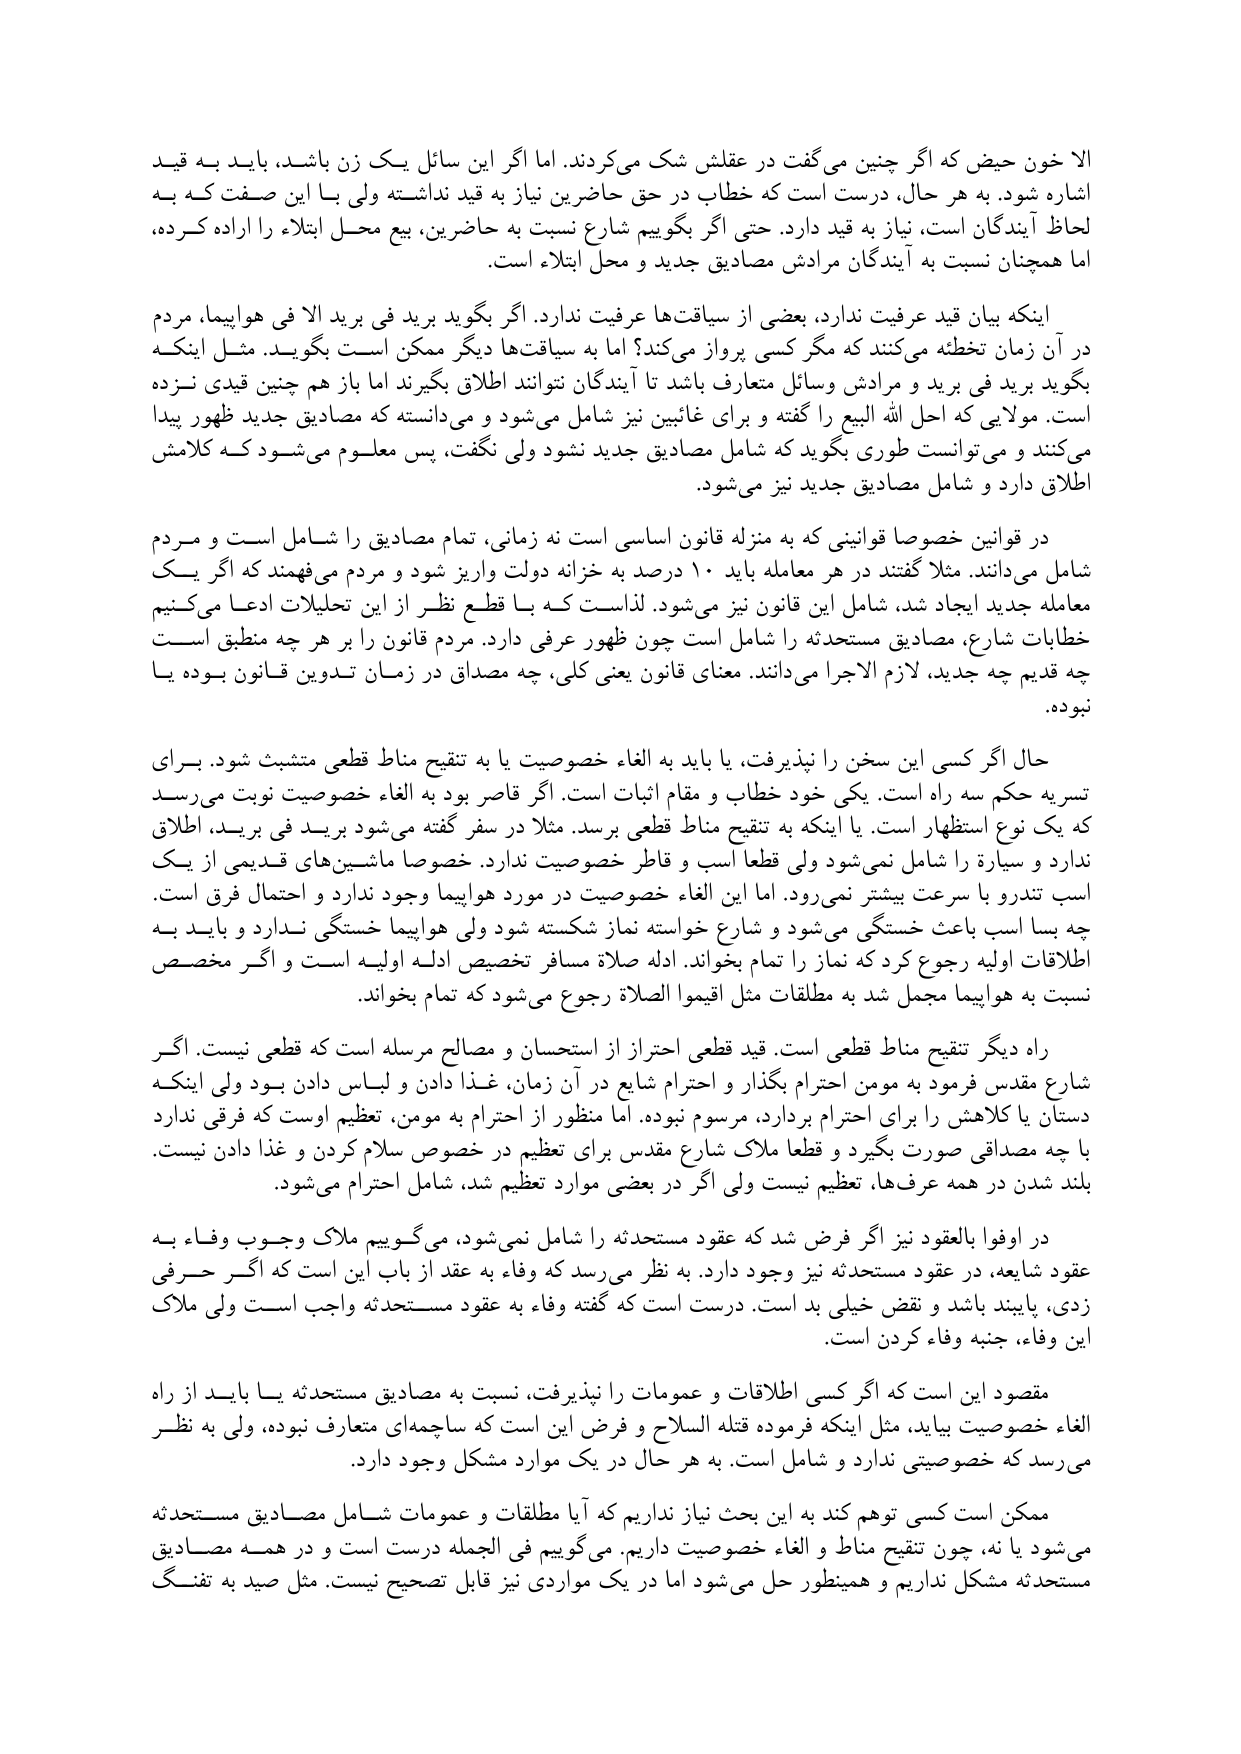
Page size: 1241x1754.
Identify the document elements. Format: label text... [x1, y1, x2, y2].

text راه دیگر تنقیح مناط قطعی است. قید قطعی احتراز از استحسان و مصالح مرسله است که قطعی نیست. اگر شارع مقدس فرمود به مومن احترام بگذار و احترام شایع در آن زمان، غذا دادن و لباس دادن بود ولی اینکه دستان یا کلاهش را برای احترام بردارد، مرسوم نبوده. اما منظور از احترام به مومن، تعظیم اوست که فرقی ندارد با چه مصداقی صورت بگیرد و قطعا ملاک شارع مقدس برای تعظیم در خصوص سلام کردن و غذا دادن نیست. بلند شدن در همه عرف‌ها، تعظیم نیست ولی اگر در بعضی موارد تعظیم شد، شامل احترام می‌شود. [150, 1038, 1090, 1202]
text مقصود این است که اگر کسی اطلاقات و عمومات را نپذیرفت، نسبت به مصادیق مستحدثه یا باید از راه الغاء خصوصیت بیاید، مثل اینکه فرموده قتله السلاح و فرض این است که ساچمه‌ای متعارف نبوده، ولی به نظر می‌رسد که خصوصیتی ندارد و شامل است. به هر حال در یک موارد مشکل وجود دارد. [150, 1382, 1090, 1478]
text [150, 150, 1090, 280]
text در اوفوا بالعقود نیز اگر فرض شد که عقود مستحدثه را شامل نمی‌شود، می‌گوییم ملاک وجوب وفاء به عقود شایعه، در عقود مستحدثه نیز وجود دارد. به نظر می‌رسد که وفاء به عقد از باب این است که اگر حرفی زدی، پایبند باشد و نقض خیلی بد است. درست است که گفته وفاء به عقود مستحدثه واجب است ولی ملاک این وفاء، جنبه وفاء کردن است. [150, 1227, 1090, 1357]
text حال اگر کسی این سخن را نپذیرفت، یا باید به الغاء‌ خصوصیت یا به تنقیح مناط قطعی متشبث شود. برای تسریه حکم سه راه است. یکی خود خطاب و مقام اثبات است. اگر قاصر بود به الغاء خصوصیت نوبت می‌رسد که یک نوع استظهار است. یا اینکه به تنقیح مناط قطعی برسد. مثلا در سفر گفته می‌شود برید فی برید، اطلاق ندارد و سیارة را شامل نمی‌شود ولی قطعا اسب و قاطر خصوصیت ندارد. خصوصا ماشین‌های قدیمی از یک اسب تندرو با سرعت بیشتر نمی‌رود. اما این الغاء‌ خصوصیت در مورد هواپیما وجود ندارد و احتمال فرق است. چه بسا اسب باعث خستگی می‌شود و شارع خواسته نماز شکسته شود ولی هواپیما خستگی ندارد و باید به اطلاقات اولیه رجوع کرد که نماز را تمام بخواند. ادله صلاة مسافر تخصیص ادله اولیه است و اگر مخصص نسبت به هواپیما مجمل شد به مطلقات مثل اقیموا الصلاة‌ رجوع می‌شود که تمام بخواند. [150, 749, 1090, 1013]
text در قوانین خصوصا قوانینی که به منزله قانون اساسی است نه زمانی، تمام مصادیق را شامل است و مردم شامل می‌دانند. مثلا گفتند در هر معامله باید 10 درصد به خزانه دولت واریز شود و مردم می‌فهمند که اگر یک معامله جدید ایجاد شد، شامل این قانون نیز می‌شود. لذاست که با قطع نظر از این تحلیلات ادعا می‌کنیم خطابات شارع، مصادیق مستحدثه را شامل است چون ظهور عرفی دارد. مردم قانون را بر هر چه منطبق است چه قدیم چه جدید، لازم الاجرا می‌دانند. معنای قانون یعنی کلی، چه مصداق در زمان تدوین قانون بوده یا نبوده. [150, 527, 1090, 724]
text اینکه بیان قید عرفیت ندارد، بعضی از سیاقت‌ها عرفیت ندارد. اگر بگوید برید فی برید الا فی هواپیما، مردم در آن زمان تخطئه می‌کنند که مگر کسی پرواز می‌کند؟ اما به سیاقت‌ها دیگر ممکن است بگوید. مثل اینکه بگوید برید فی برید و مرادش وسائل متعارف باشد تا آیندگان نتوانند اطلاق بگیرند اما باز هم چنین قیدی نزده است. مولایی که احل الله البیع را گفته و برای غائبین نیز شامل می‌شود و می‌دانسته که مصادیق جدید ظهور پیدا می‌کنند و می‌توانست طوری بگوید که شامل مصادیق جدید نشود ولی نگفت، پس معلوم می‌شود که کلامش اطلاق دارد و شامل مصادیق جدید نیز می‌شود. [150, 305, 1090, 502]
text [150, 1503, 1090, 1599]
